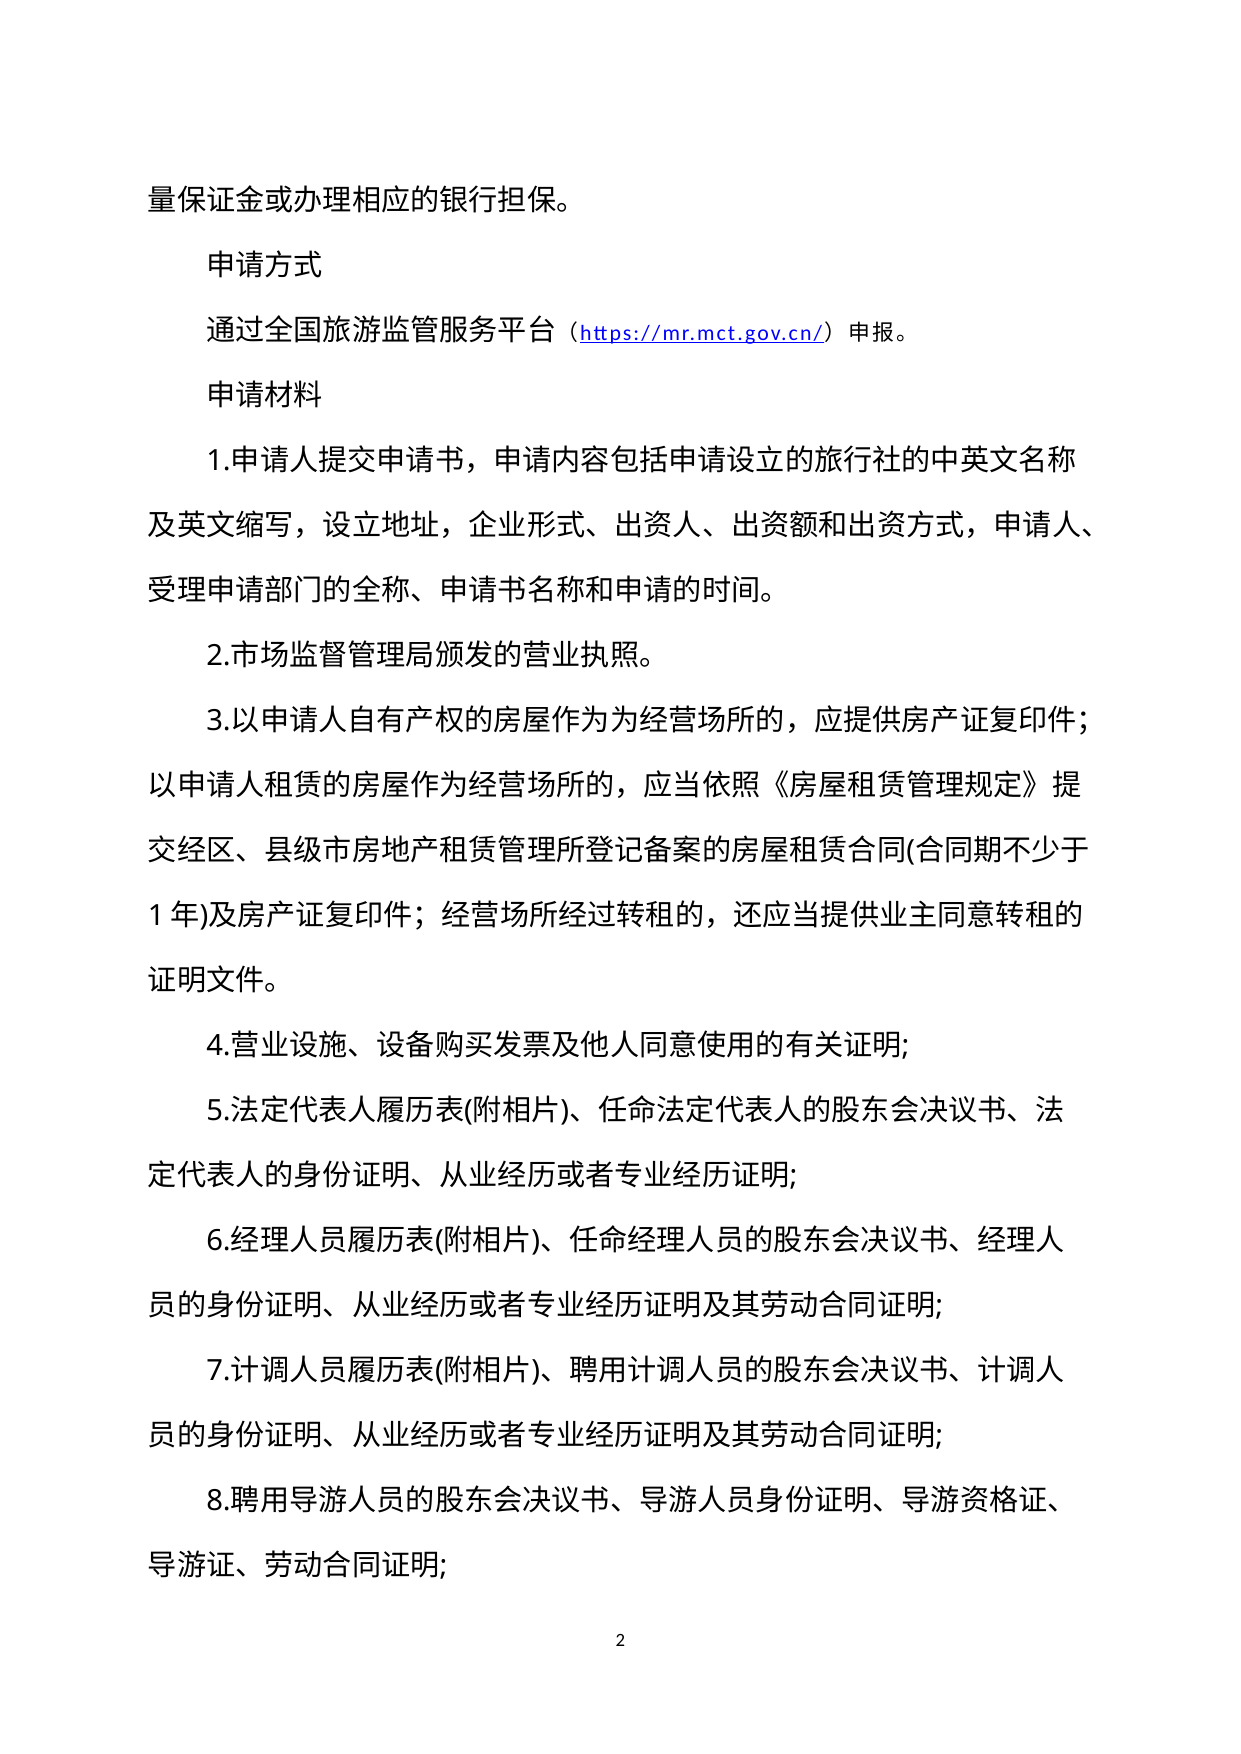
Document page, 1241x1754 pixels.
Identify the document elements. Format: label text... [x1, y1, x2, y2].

text 8.聘用导游人员的股东会决议书、导游人员身份证明、导游资格证、导游证、劳动合同证明; [148, 1465, 1092, 1595]
text 5.法定代表人履历表(附相片)、任命法定代表人的股东会决议书、法定代表人的身份证明、从业经历或者专业经历证明; [148, 1075, 1092, 1205]
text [148, 165, 1092, 230]
text 通过全国旅游监管服务平台（https://mr.mct.gov.cn/）申报。 [148, 295, 1092, 360]
text 4.营业设施、设备购买发票及他人同意使用的有关证明; [148, 1010, 1092, 1075]
text 3.以申请人自有产权的房屋作为为经营场所的，应提供房产证复印件；以申请人租赁的房屋作为经营场所的，应当依照《房屋租赁管理规定》提交经区、县级市房地产租赁管理所登记备案的房屋租赁合同(合同期不少于1年)及房产证复印件；经营场所经过转租的，还应当提供业主同意转租的证明文件。 [148, 685, 1092, 1010]
text 6.经理人员履历表(附相片)、任命经理人员的股东会决议书、经理人员的身份证明、从业经历或者专业经历证明及其劳动合同证明; [148, 1205, 1092, 1335]
text 申请材料 [148, 360, 1092, 425]
text 2.市场监督管理局颁发的营业执照。 [148, 620, 1092, 685]
text 7.计调人员履历表(附相片)、聘用计调人员的股东会决议书、计调人员的身份证明、从业经历或者专业经历证明及其劳动合同证明; [148, 1335, 1092, 1465]
text 1.申请人提交申请书，申请内容包括申请设立的旅行社的中英文名称及英文缩写，设立地址，企业形式、出资人、出资额和出资方式，申请人、受理申请部门的全称、申请书名称和申请的时间。 [148, 425, 1092, 620]
text 申请方式 [148, 230, 1092, 295]
